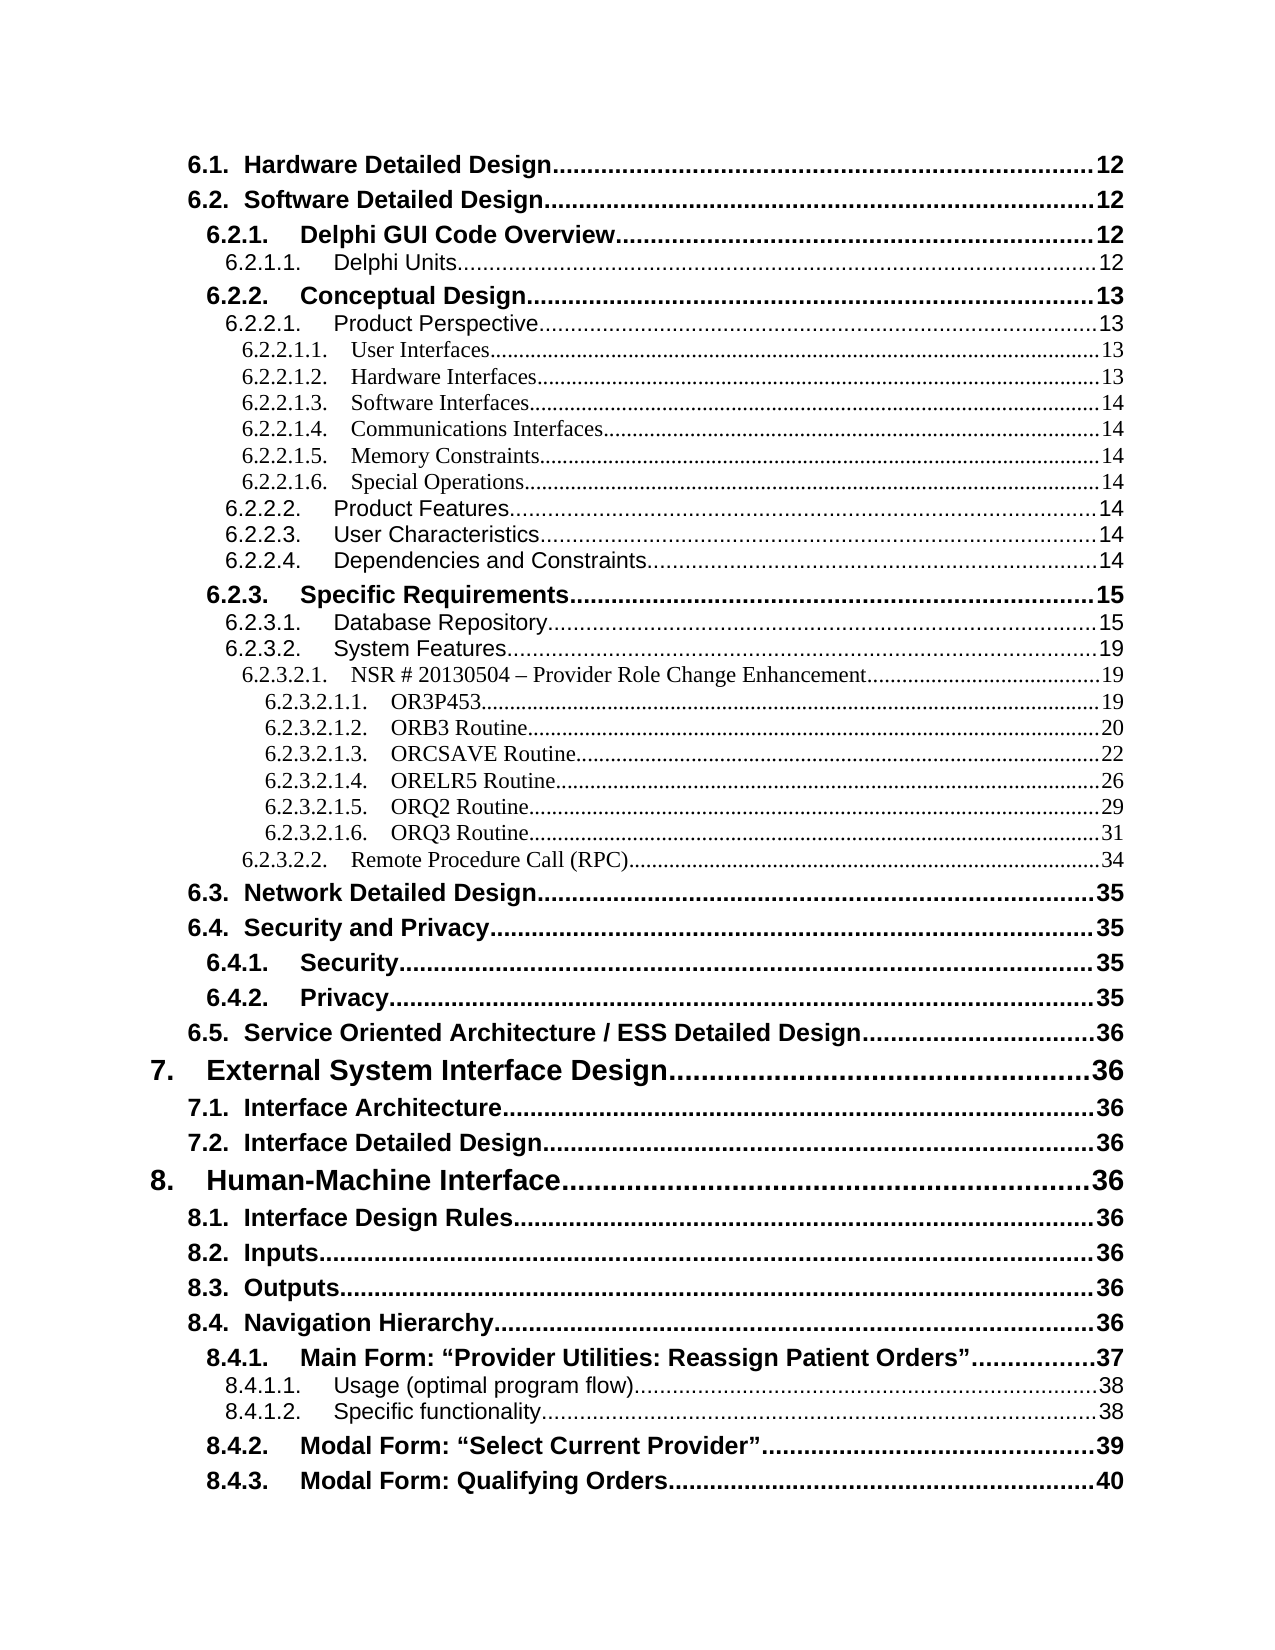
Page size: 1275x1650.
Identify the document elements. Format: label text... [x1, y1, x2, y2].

text 6.2. Software Detailed Design 12 [187, 185, 1125, 214]
text 8.4.3. Modal Form: Qualifying Orders 40 [206, 1466, 1125, 1494]
text 8.1. Interface Design Rules 36 [187, 1203, 1125, 1232]
text 8.3. Outputs 36 [187, 1273, 1125, 1302]
text 8.4.2. Modal Form: “Select Current Provider” 39 [206, 1431, 1125, 1459]
text 6.2.3.2.1.1. OR3P453 19 [264, 688, 1125, 714]
text 7.2. Interface Detailed Design 36 [187, 1128, 1125, 1157]
text 6.2.3.2.1. NSR # 20130504 – Provider Role Change Enhancement 19 [242, 661, 1125, 688]
text 6.4.1. Security 35 [206, 948, 1125, 977]
text 6.2.2.3. User Characteristics 14 [225, 521, 1125, 547]
text 6.2.2. Conceptual Design 13 [206, 281, 1125, 310]
text 6.2.2.4. Dependencies and Constraints 14 [225, 547, 1125, 574]
text 6.2.2.2. Product Features 14 [225, 494, 1125, 521]
text 6.4. Security and Privacy 35 [187, 913, 1125, 942]
text 6.2.3.2.1.4. ORELR5 Routine 26 [264, 767, 1125, 793]
text 6.4.2. Privacy 35 [206, 983, 1125, 1012]
text 6.2.2.1.1. User Interfaces 13 [242, 336, 1125, 363]
text 6.2.2.1.4. Communications Interfaces 14 [242, 416, 1125, 442]
text 6.2.3.2.1.2. ORB3 Routine 20 [264, 714, 1125, 740]
text 6.1. Hardware Detailed Design 12 [187, 150, 1125, 179]
text 7.1. Interface Architecture 36 [187, 1093, 1125, 1122]
text 6.2.1. Delphi GUI Code Overview 12 [206, 220, 1125, 249]
text 6.2.3.2.2. Remote Procedure Call (RPC) 34 [242, 846, 1125, 872]
text 6.2.3. Specific Requirements 15 [206, 580, 1125, 609]
text 6.2.2.1.6. Special Operations 14 [242, 468, 1125, 494]
text 8.4.1.1. Usage (optimal program flow) 38 [225, 1372, 1125, 1398]
text 6.2.2.1.3. Software Interfaces 14 [242, 389, 1125, 416]
text 8.4.1.2. Specific functionality 38 [225, 1398, 1125, 1424]
text 6.5. Service Oriented Architecture / ESS Detailed Design 36 [187, 1018, 1125, 1047]
text 6.2.3.2.1.6. ORQ3 Routine 31 [264, 819, 1125, 846]
text 6.3. Network Detailed Design 35 [187, 878, 1125, 907]
text 6.2.1.1. Delphi Units 12 [225, 249, 1125, 275]
text 6.2.3.1. Database Repository 15 [225, 609, 1125, 635]
text 6.2.2.1.5. Memory Constraints 14 [242, 442, 1125, 468]
text 6.2.2.1. Product Perspective 13 [225, 310, 1125, 336]
text 6.2.3.2.1.5. ORQ2 Routine 29 [264, 793, 1125, 819]
text 7. External System Interface Design 36 [150, 1053, 1125, 1087]
text 8.2. Inputs 36 [187, 1238, 1125, 1267]
text 8.4. Navigation Hierarchy 36 [187, 1308, 1125, 1337]
text 8. Human-Machine Interface 36 [150, 1163, 1125, 1197]
text 8.4.1. Main Form: “Provider Utilities: Reassign Patient Orders” 37 [206, 1343, 1125, 1372]
text 6.2.2.1.2. Hardware Interfaces 13 [242, 363, 1125, 389]
text 6.2.3.2.1.3. ORCSAVE Routine 22 [264, 740, 1125, 767]
text 6.2.3.2. System Features 19 [225, 635, 1125, 661]
